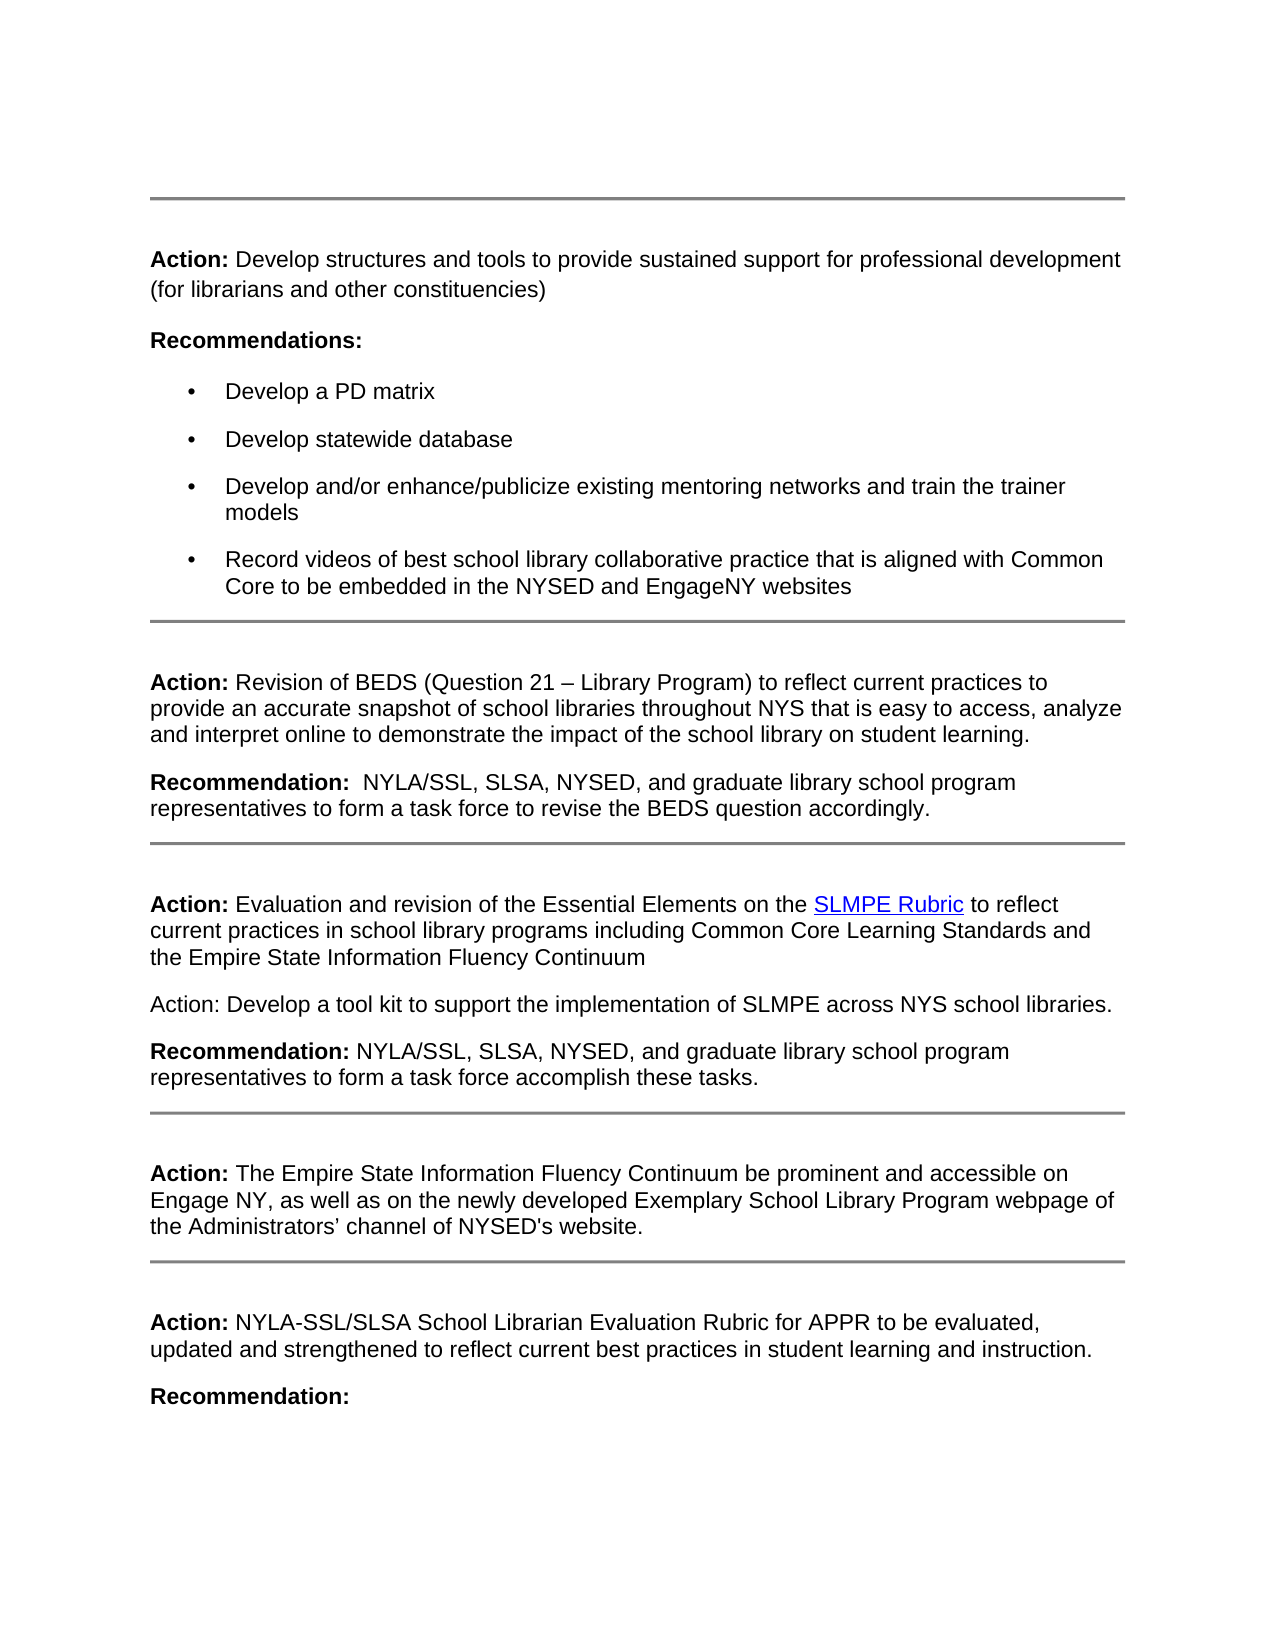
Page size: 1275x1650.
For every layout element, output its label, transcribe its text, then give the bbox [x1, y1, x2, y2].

text Recommendation: [150, 1383, 1125, 1409]
list Record videos of best school library collaborative practice that is aligned with Common Core to be embedded in the NYSED and EngageNY websites [187, 546, 1125, 599]
text Action: The Empire State Information Fluency Continuum be prominent and accessible on Engage NY, as well as on the newly developed Exemplary School Library Program webpage of the Administrators’ channel of NYSED's website. [150, 1160, 1125, 1239]
text Recommendation: NYLA/SSL, SLSA, NYSED, and graduate library school program representatives to form a task force to revise the BEDS question accordingly. [150, 768, 1125, 821]
text Recommendations: [150, 327, 1125, 354]
text Action: Revision of BEDS (Question 21 – Library Program) to reflect current practices to provide an accurate snapshot of school libraries throughout NYS that is easy to access, analyze and interpret online to demonstrate the impact of the school library on student learning. [150, 669, 1125, 748]
text Action: Evaluation and revision of the Essential Elements on the SLMPE Rubric to reflect current practices in school library programs including Common Core Learning Standards and the Empire State Information Fluency Continuum [150, 891, 1125, 970]
text Action: Develop structures and tools to provide sustained support for professional development (for librarians and other constituencies) [150, 246, 1125, 303]
text Action: NYLA-SSL/SLSA School Librarian Evaluation Rubric for APPR to be evaluated, updated and strengthened to reflect current best practices in student learning and instruction. [150, 1309, 1125, 1362]
list Develop statewide database [187, 426, 1125, 452]
list Develop and/or enhance/publicize existing mentoring networks and train the trainer models [187, 473, 1125, 525]
list Develop a PD matrix [187, 378, 1125, 405]
text Action: Develop a tool kit to support the implementation of SLMPE across NYS school libraries. [150, 991, 1125, 1017]
text Recommendation: NYLA/SSL, SLSA, NYSED, and graduate library school program representatives to form a task force accomplish these tasks. [150, 1038, 1125, 1091]
